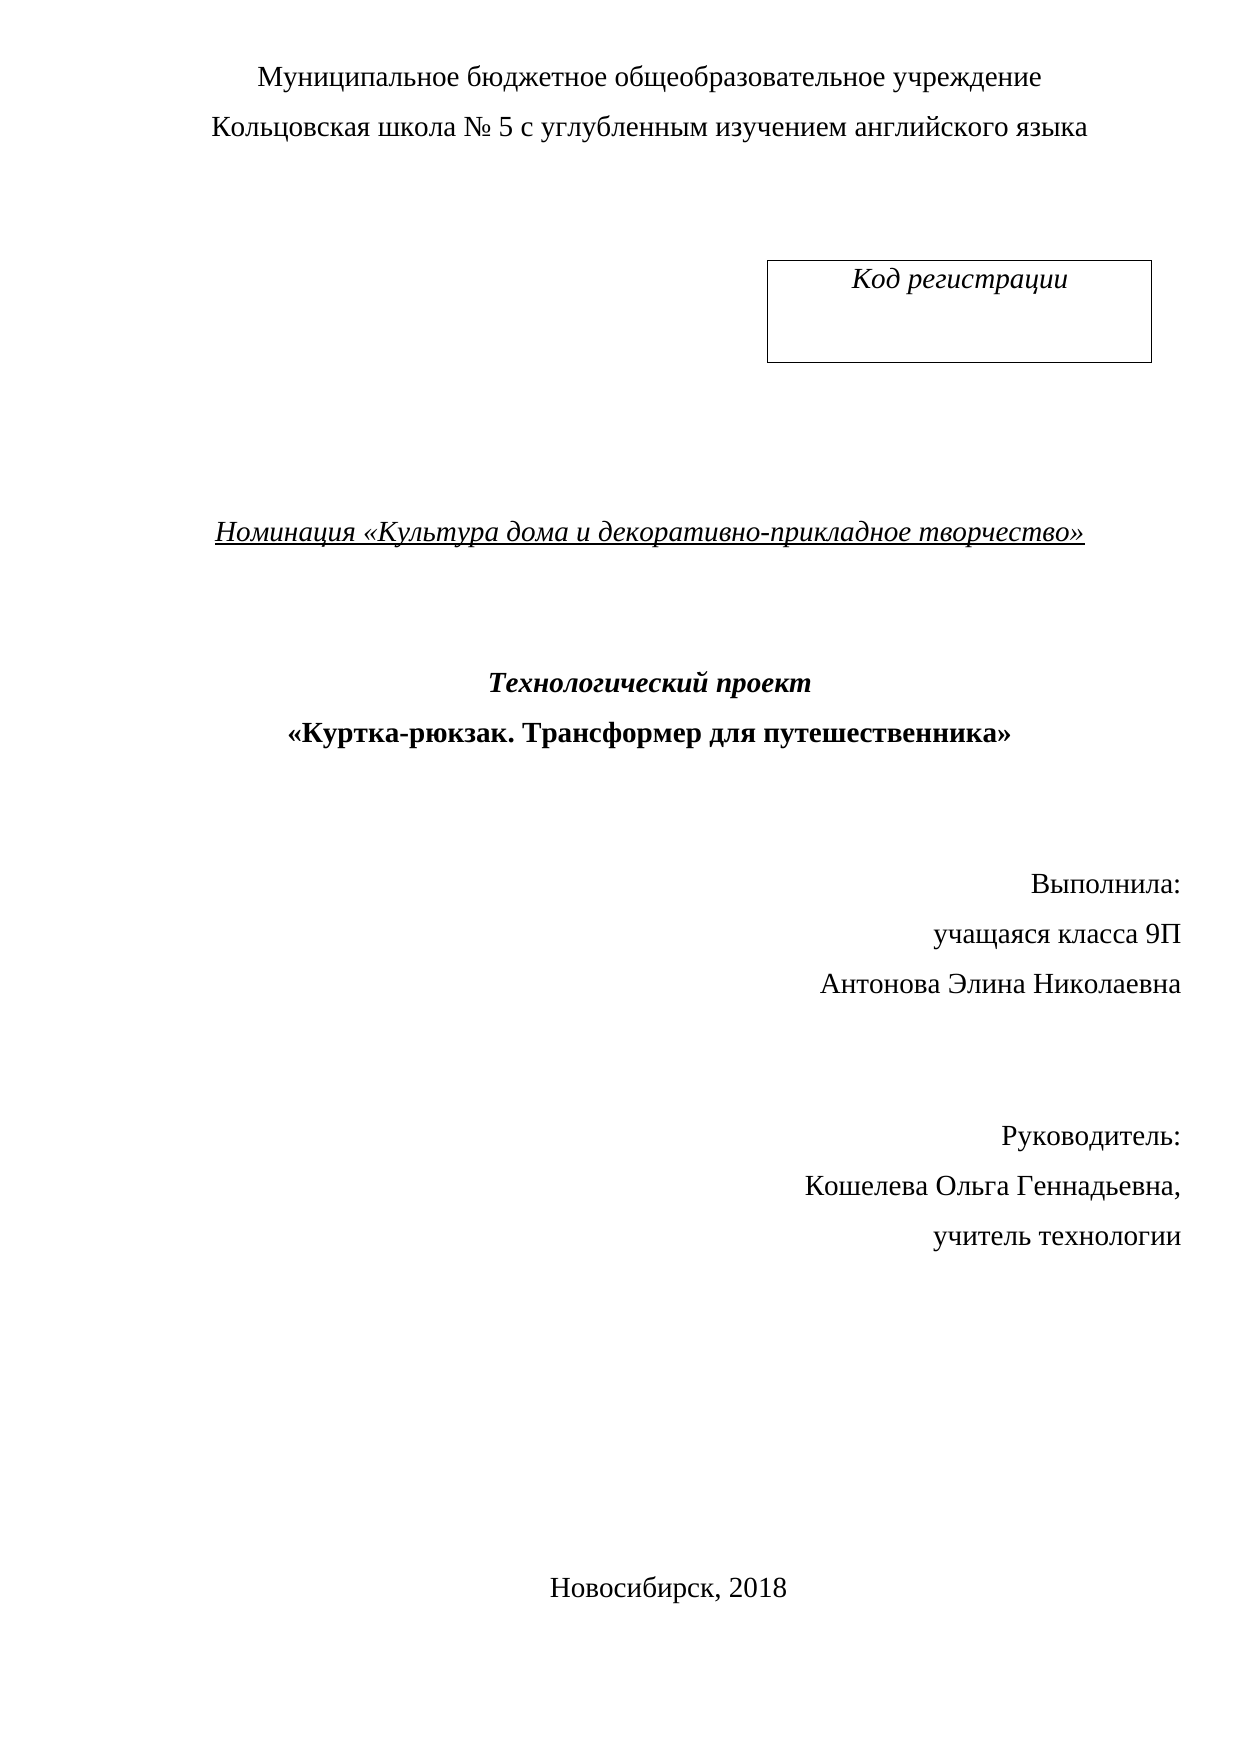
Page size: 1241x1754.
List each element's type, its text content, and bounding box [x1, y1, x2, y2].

text «Куртка-рюкзак. Трансформер для путешественника» [118, 715, 1181, 749]
text Выполнила: [118, 866, 1181, 899]
text Номинация «Культура дома и декоративно-прикладное творчество» [118, 514, 1181, 547]
text Муниципальное бюджетное общеобразовательное учреждение [118, 59, 1181, 93]
text Кошелева Ольга Геннадьевна, [118, 1168, 1181, 1201]
text Антонова Элина Николаевна [118, 967, 1181, 1000]
text Кольцовская школа № 5 с углубленным изучением английского языка [118, 109, 1181, 143]
text учитель технологии [118, 1218, 1181, 1252]
text Руководитель: [118, 1118, 1181, 1151]
text Новосибирск, 2018 [118, 1570, 1181, 1604]
table_header Код регистрации [768, 261, 1151, 362]
text учащаяся класса 9П [118, 916, 1181, 950]
text Технологический проект [118, 665, 1181, 698]
